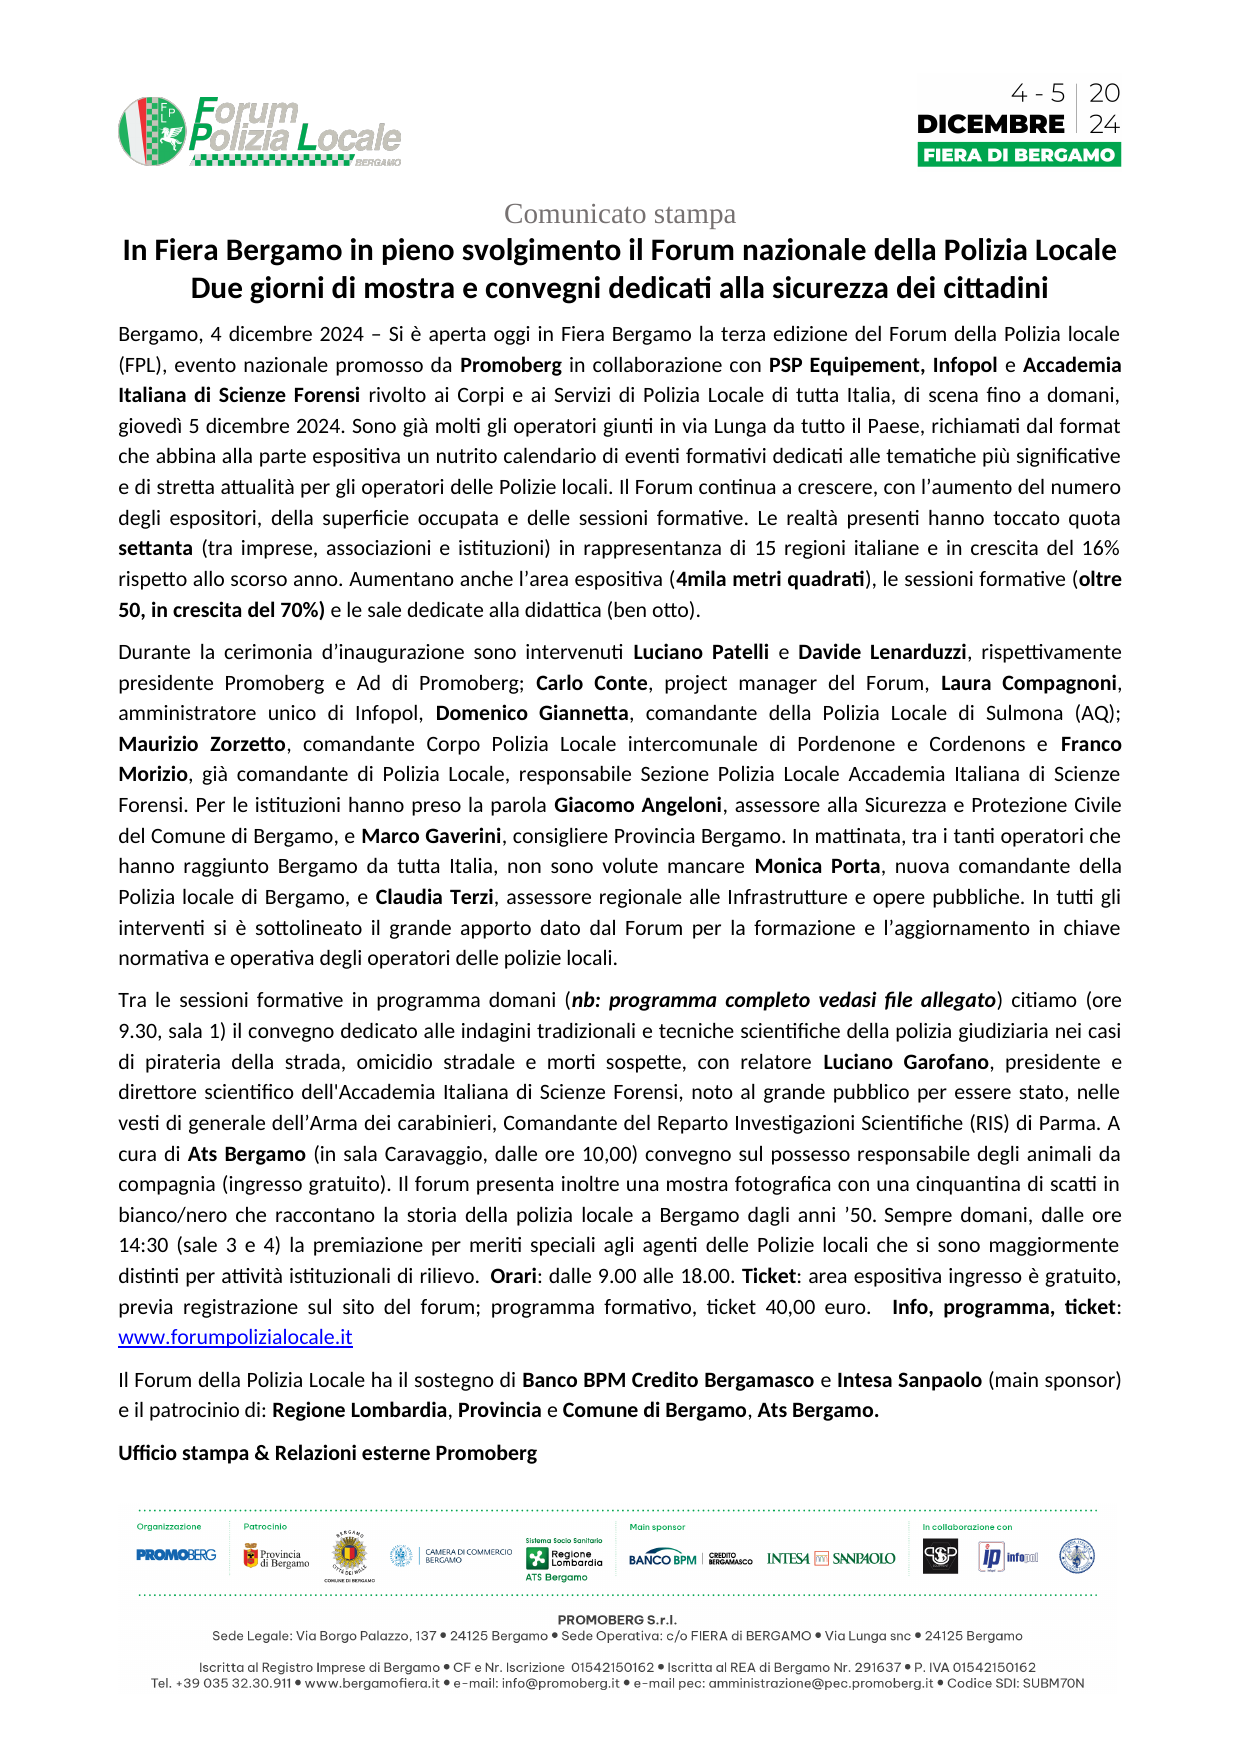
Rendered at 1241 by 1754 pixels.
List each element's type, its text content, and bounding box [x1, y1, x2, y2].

text Ufficio stampa & Relazioni esterne Promoberg [118, 1439, 1122, 1465]
text Il Forum della Polizia Locale ha il sostegno di Banco BPM Credito Bergamasco e Intesa Sanpaolo (main sponsor) e il patrocinio di: Regione Lombardia, Provincia e Comune di Bergamo, Ats Bergamo. [118, 1366, 1122, 1423]
text Durante la cerimonia d’inaugurazione sono intervenuti Luciano Patelli e Davide Lenarduzzi, rispettivamente presidente Promoberg e Ad di Promoberg; Carlo Conte, project manager del Forum, Laura Compagnoni, amministratore unico di Infopol, Domenico Giannetta, comandante della Polizia Locale di Sulmona (AQ); Maurizio Zorzetto, comandante Corpo Polizia Locale intercomunale di Pordenone e Cordenons e Franco Morizio, già comandante di Polizia Locale, responsabile Sezione Polizia Locale Accademia Italiana di Scienze Forensi. Per le istituzioni hanno preso la parola Giacomo Angeloni, assessore alla Sicurezza e Protezione Civile del Comune di Bergamo, e Marco Gaverini, consigliere Provincia Bergamo. In mattinata, tra i tanti operatori che hanno raggiunto Bergamo da tutta Italia, non sono volute mancare Monica Porta, nuova comandante della Polizia locale di Bergamo, e Claudia Terzi, assessore regionale alle Infrastrutture e opere pubbliche. In tutti gli interventi si è sottolineato il grande apporto dato dal Forum per la formazione e l’aggiornamento in chiave normativa e operativa degli operatori delle polizie locali. [118, 638, 1122, 971]
picture [916, 73, 1123, 172]
text Tra le sessioni formative in programma domani (nb: programma completo vedasi file allegato) citiamo (ore 9.30, sala 1) il convegno dedicato alle indagini tradizionali e tecniche scientifiche della polizia giudiziaria nei casi di pirateria della strada, omicidio stradale e morti sospette, con relatore Luciano Garofano, presidente e direttore scientifico dell'Accademia Italiana di Scienze Forensi, noto al grande pubblico per essere stato, nelle vesti di generale dell’Arma dei carabinieri, Comandante del Reparto Investigazioni Scientifiche (RIS) di Parma. A cura di Ats Bergamo (in sala Caravaggio, dalle ore 10,00) convegno sul possesso responsabile degli animali da compagnia (ingresso gratuito). Il forum presenta inoltre una mostra fotografica con una cinquantina di scatti in bianco/nero che raccontano la storia della polizia locale a Bergamo dagli anni ’50. Sempre domani, dalle ore 14:30 (sale 3 e 4) la premiazione per meriti speciali agli agenti delle Polizie locali che si sono maggiormente distinti per attività istituzionali di rilievo. Orari: dalle 9.00 alle 18.00. Ticket: area espositiva ingresso è gratuito, previa registrazione sul sito del forum; programma formativo, ticket 40,00 euro. Info, programma, ticket: www.forumpolizialocale.it [118, 987, 1122, 1350]
text Bergamo, 4 dicembre 2024 – Si è aperta oggi in Fiera Bergamo la terza edizione del Forum della Polizia locale (FPL), evento nazionale promosso da Promoberg in collaborazione con PSP Equipement, Infopol e Accademia Italiana di Scienze Forensi rivolto ai Corpi e ai Servizi di Polizia Locale di tutta Italia, di scena fino a domani, giovedì 5 dicembre 2024. Sono già molti gli operatori giunti in via Lunga da tutto il Paese, richiamati dal format che abbina alla parte espositiva un nutrito calendario di eventi formativi dedicati alle tematiche più significative e di stretta attualità per gli operatori delle Polizie locali. Il Forum continua a crescere, con l’aumento del numero degli espositori, della superficie occupata e delle sessioni formative. Le realtà presenti hanno toccato quota settanta (tra imprese, associazioni e istituzioni) in rappresentanza di 15 regioni italiane e in crescita del 16% rispetto allo scorso anno. Aumentano anche l’area espositiva (4mila metri quadrati), le sessioni formative (oltre 50, in crescita del 70%) e le sale dedicate alla didattica (ben otto). [118, 320, 1122, 622]
text In Fiera Bergamo in pieno svolgimento il Forum nazionale della Polizia Locale [118, 229, 1122, 268]
picture [118, 97, 401, 166]
text Due giorni di mostra e convegni dedicati alla sicurezza dei cittadini [118, 268, 1122, 306]
text Comunicato stampa [118, 196, 1122, 229]
picture [118, 1503, 1117, 1694]
